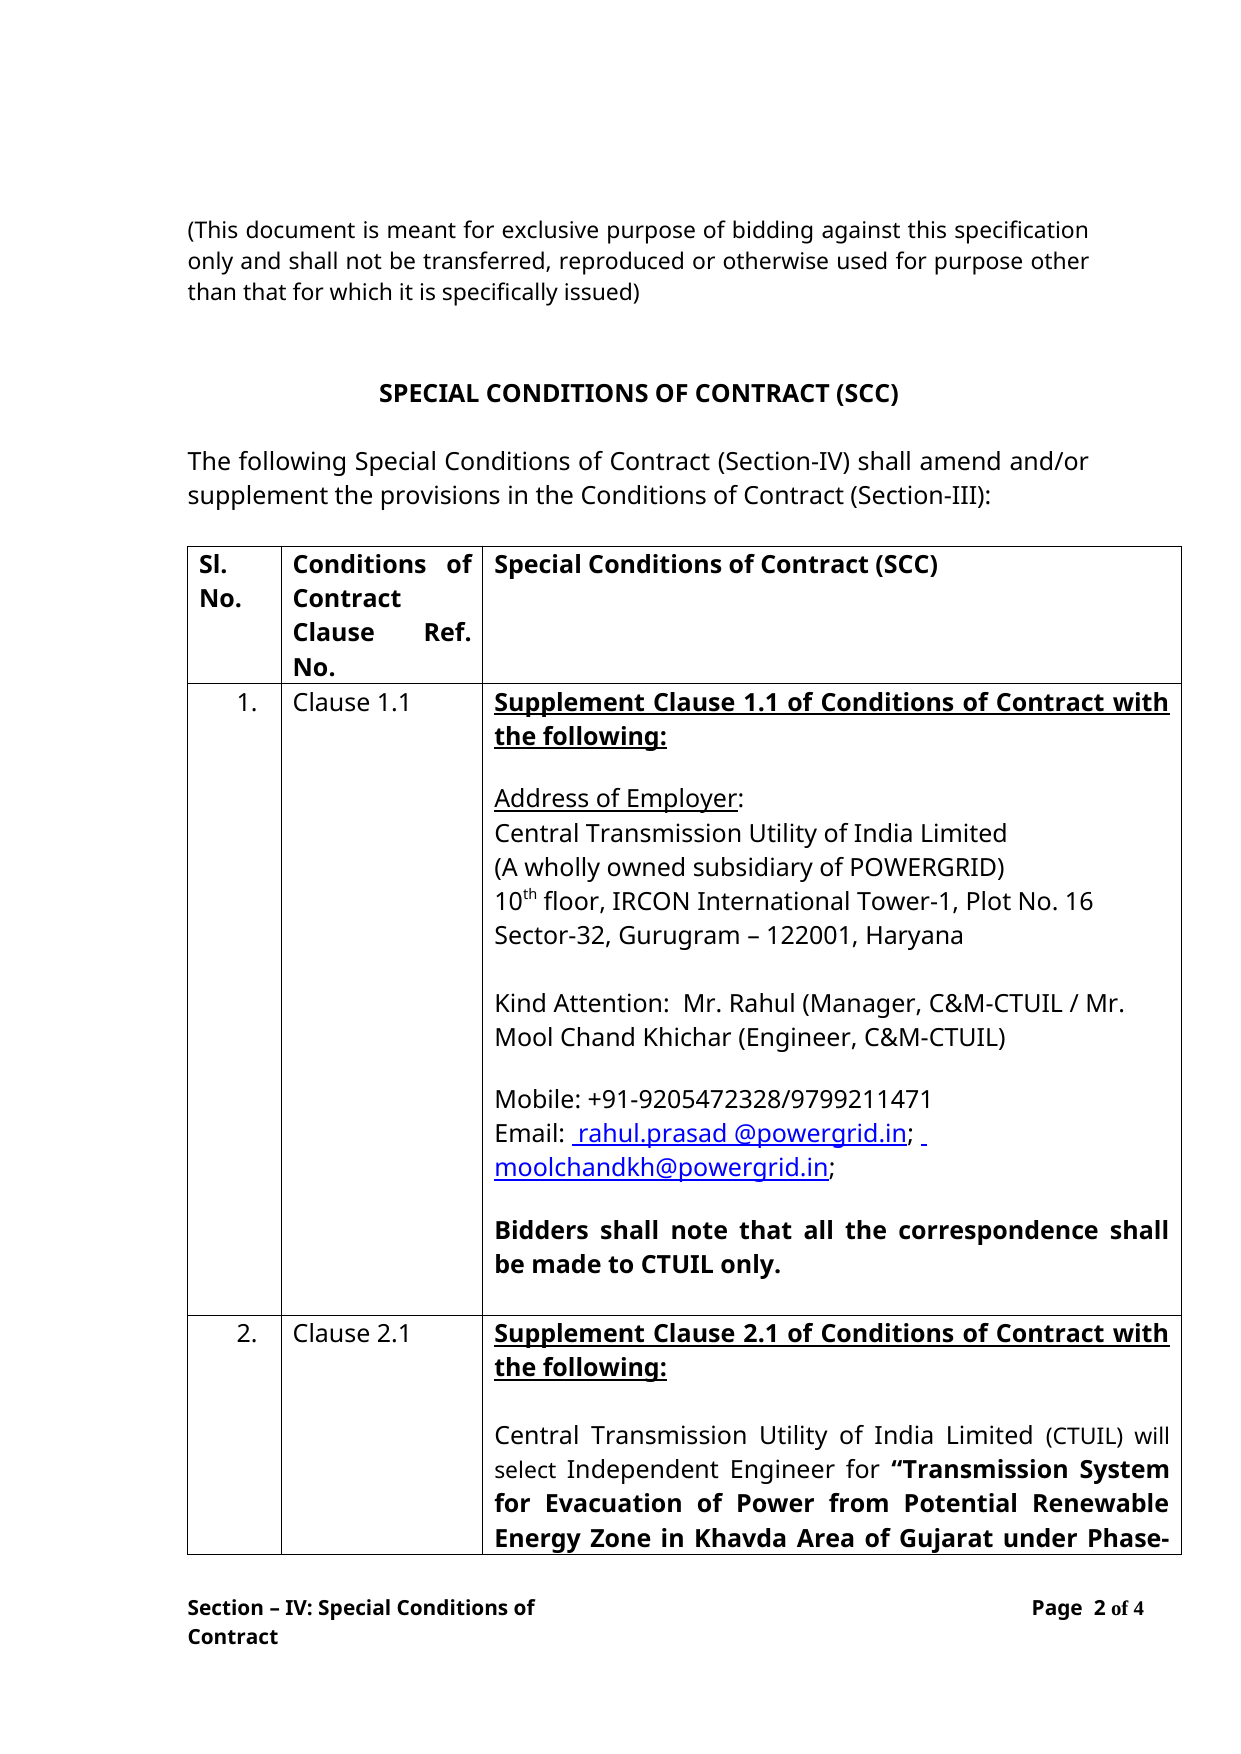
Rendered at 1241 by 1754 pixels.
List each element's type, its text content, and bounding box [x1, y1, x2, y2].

table_header Conditions of Contract Clause Ref. No. [282, 547, 482, 683]
text The following Special Conditions of Contract (Section-IV) shall amend and/or supplement the provisions in the Conditions of Contract (Section-III): [187, 444, 1090, 512]
table_cell Clause 2.1 [282, 1316, 482, 1554]
text (This document is meant for exclusive purpose of bidding against this specification only and shall not be transferred, reproduced or otherwise used for purpose other than that for which it is specifically issued) [187, 214, 1090, 307]
table_cell [188, 1316, 281, 1554]
table_header Special Conditions of Contract (SCC) [483, 547, 1181, 683]
table_cell Supplement Clause 1.1 of Conditions of Contract with the following: Address of Employer: Central Transmission Utility of India Limited (A wholly owned subsidiary of POWERGRID) 10th floor, IRCON International Tower-1, Plot No. 16 Sector-32, Gurugram – 122001, Haryana Kind Attention: Mr. Rahul (Manager, C&M-CTUIL / Mr. Mool Chand Khichar (Engineer, C&M-CTUIL) Mobile: +91-9205472328/9799211471 Email: rahul.prasad @powergrid.in; moolchandkh@powergrid.in; Bidders shall note that all the correspondence shall be made to CTUIL only. [483, 684, 1181, 1315]
table_header Sl. No. [188, 547, 281, 683]
table_cell [188, 684, 281, 1315]
table_cell Clause 1.1 [282, 684, 482, 1315]
text SPECIAL CONDITIONS OF CONTRACT (SCC) [187, 376, 1090, 410]
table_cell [483, 1316, 1181, 1554]
